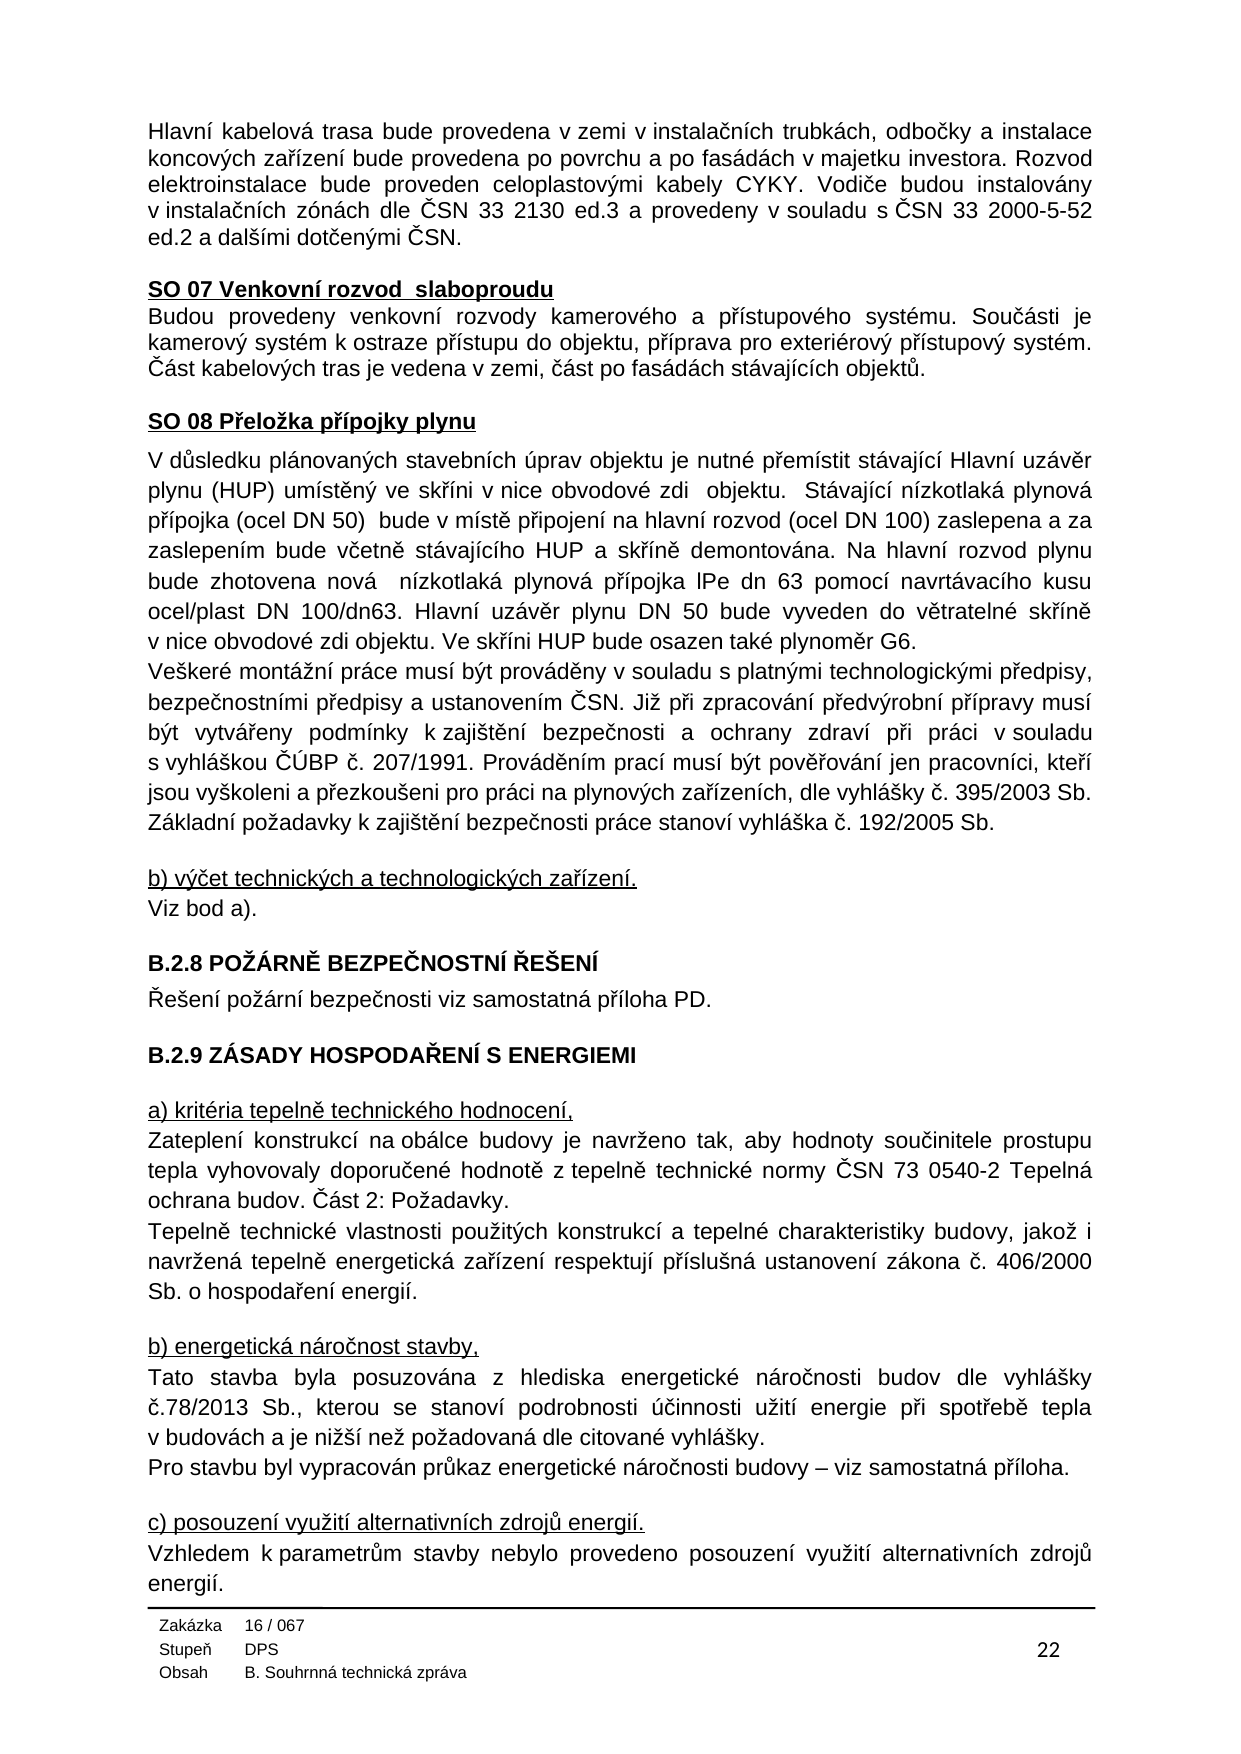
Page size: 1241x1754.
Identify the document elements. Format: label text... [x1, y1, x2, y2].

subtitle a) kritéria tepelně technického hodnocení, [148, 1097, 1093, 1123]
text Základní požadavky k zajištění bezpečnosti práce stanoví vyhláška č. 192/2005 Sb. [148, 809, 1093, 836]
text V důsledku plánovaných stavebních úprav objektu je nutné přemístit stávající Hlavní uzávěr plynu (HUP) umístěný ve skříni v nice obvodové zdi objektu. Stávající nízkotlaká plynová přípojka (ocel DN 50) bude v místě připojení na hlavní rozvod (ocel DN 100) zaslepena a za zaslepením bude včetně stávajícího HUP a skříně demontována. Na hlavní rozvod plynu bude zhotovena nová nízkotlaká plynová přípojka lPe dn 63 pomocí navrtávacího kusu ocel/plast DN 100/dn63. Hlavní uzávěr plynu DN 50 bude vyveden do větratelné skříně v nice obvodové zdi objektu. Ve skříni HUP bude osazen také plynoměr G6. [148, 447, 1093, 654]
text Hlavní kabelová trasa bude provedena v zemi v instalačních trubkách, odbočky a instalace koncových zařízení bude provedena po povrchu a po fasádách v majetku investora. Rozvod elektroinstalace bude proveden celoplastovými kabely CYKY. Vodiče budou instalovány v instalačních zónách dle ČSN 33 2130 ed.3 a provedeny v souladu s ČSN 33 2000-5-52 ed.2 a dalšími dotčenými ČSN. [148, 118, 1093, 250]
text Viz bod a). [148, 895, 1093, 921]
subtitle b) energetická náročnost stavby, [148, 1333, 1093, 1360]
text SO 08 Přeložka přípojky plynu [148, 408, 1093, 434]
text Řešení požární bezpečnosti viz samostatná příloha PD. [148, 986, 1093, 1013]
subtitle c) posouzení využití alternativních zdrojů energií. [148, 1509, 1093, 1536]
text Tepelně technické vlastnosti použitých konstrukcí a tepelné charakteristiky budovy, jakož i navržená tepelně energetická zařízení respektují příslušná ustanovení zákona č. 406/2000 Sb. o hospodaření energií. [148, 1218, 1093, 1304]
text Tato stavba byla posuzována z hlediska energetické náročnosti budov dle vyhlášky č.78/2013 Sb., kterou se stanoví podrobnosti účinnosti užití energie při spotřebě tepla v budovách a je nižší než požadovaná dle citované vyhlášky. [148, 1363, 1093, 1450]
text SO 07 Venkovní rozvod slaboproudu [148, 276, 1093, 303]
text Vzhledem k parametrům stavby nebylo provedeno posouzení využití alternativních zdrojů energií. [148, 1539, 1093, 1596]
text Budou provedeny venkovní rozvody kamerového a přístupového systému. Součásti je kamerový systém k ostraze přístupu do objektu, příprava pro exteriérový přístupový systém. Část kabelových tras je vedena v zemi, část po fasádách stávajících objektů. [148, 303, 1093, 382]
subtitle B.2.9 Zásady hospodaření s energiemi [148, 1042, 1093, 1068]
subtitle B.2.8 Požárně bezpečnostní řešení [148, 950, 1093, 976]
text Zateplení konstrukcí na obálce budovy je navrženo tak, aby hodnoty součinitele prostupu tepla vyhovovaly doporučené hodnotě z tepelně technické normy ČSN 73 0540-2 Tepelná ochrana budov. Část 2: Požadavky. [148, 1127, 1093, 1214]
text Pro stavbu byl vypracován průkaz energetické náročnosti budovy – viz samostatná příloha. [148, 1454, 1093, 1481]
text Veškeré montážní práce musí být prováděny v souladu s platnými technologickými předpisy, bezpečnostními předpisy a ustanovením ČSN. Již při zpracování předvýrobní přípravy musí být vytvářeny podmínky k zajištění bezpečnosti a ochrany zdraví při práci v souladu s vyhláškou ČÚBP č. 207/1991. Prováděním prací musí být pověřování jen pracovníci, kteří jsou vyškoleni a přezkoušeni pro práci na plynových zařízeních, dle vyhlášky č. 395/2003 Sb. [148, 658, 1093, 806]
subtitle b) výčet technických a technologických zařízení. [148, 864, 1093, 891]
